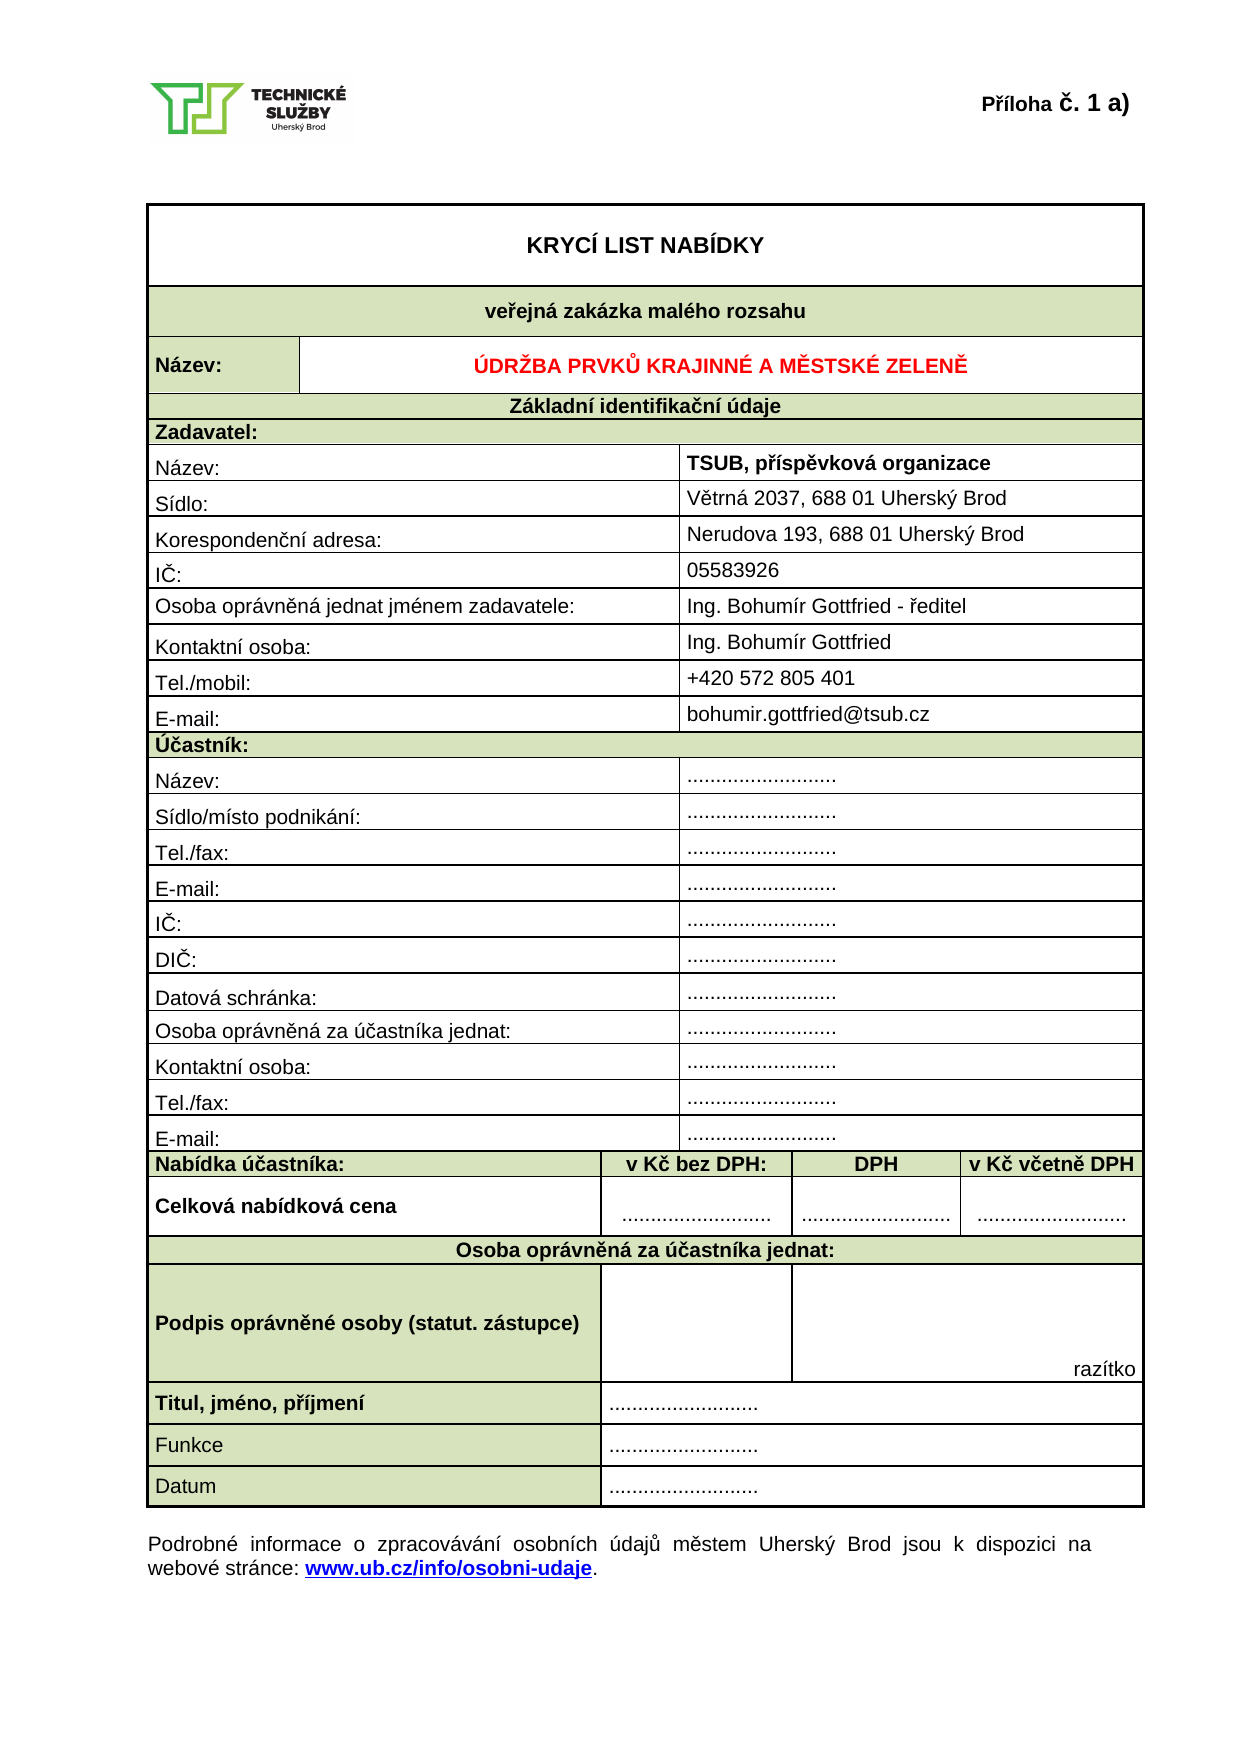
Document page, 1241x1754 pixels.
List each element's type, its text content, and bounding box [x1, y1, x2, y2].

table_cell Nerudova 193, 688 01 Uherský Brod [680, 517, 1142, 551]
table_cell Ing. Bohumír Gottfried [680, 625, 1142, 659]
table_cell Název: [149, 758, 679, 792]
table_cell v Kč bez DPH: [602, 1152, 791, 1176]
table_header KRYCÍ LIST NABÍDKY [149, 206, 1142, 285]
picture [147, 73, 354, 146]
table_cell .......................... [680, 758, 1142, 792]
table_cell Funkce [149, 1425, 600, 1465]
table_cell Celková nabídková cena [149, 1177, 600, 1235]
table_cell .......................... [680, 794, 1142, 828]
table_cell +420 572 805 401 [680, 661, 1142, 695]
table_cell IČ: [149, 902, 679, 936]
table_cell Zadavatel: [149, 420, 1142, 443]
table_cell .......................... [602, 1467, 1142, 1505]
table_cell Titul, jméno, příjmení [149, 1383, 600, 1423]
table_cell Datum [149, 1467, 600, 1505]
table_cell Název: [149, 445, 679, 479]
table_cell .......................... [680, 830, 1142, 864]
table_cell .......................... [602, 1425, 1142, 1465]
table_cell Nabídka účastníka: [149, 1152, 600, 1176]
table_cell Kontaktní osoba: [149, 625, 679, 659]
table_cell .......................... [680, 902, 1142, 936]
table_cell Datová schránka: [149, 974, 679, 1010]
table_cell .......................... [680, 1044, 1142, 1078]
table_cell DIČ: [149, 938, 679, 972]
table_cell v Kč včetně DPH [961, 1152, 1142, 1176]
table_cell .......................... [680, 974, 1142, 1010]
table_cell .......................... [793, 1177, 960, 1235]
table_cell Tel./fax: [149, 1080, 679, 1114]
table_cell Kontaktní osoba: [149, 1044, 679, 1078]
table_cell .......................... [602, 1383, 1142, 1423]
table_cell bohumir.gottfried@tsub.cz [680, 697, 1142, 731]
table_cell TSUB, příspěvková organizace [680, 445, 1142, 479]
table_cell Tel./fax: [149, 830, 679, 864]
table_cell razítko [793, 1265, 1142, 1381]
table_cell Korespondenční adresa: [149, 517, 679, 551]
table_cell Osoba oprávněná za účastníka jednat: [149, 1237, 1142, 1263]
table_cell E-mail: [149, 697, 679, 731]
table_cell DPH [793, 1152, 960, 1176]
table_cell .......................... [680, 1080, 1142, 1114]
table_cell IČ: [149, 553, 679, 587]
table_cell veřejná zakázka malého rozsahu [149, 287, 1142, 336]
table_cell Sídlo: [149, 481, 679, 515]
table_cell E-mail: [149, 866, 679, 900]
table_cell Osoba oprávněná jednat jménem zadavatele: [149, 589, 679, 623]
table_cell Tel./mobil: [149, 661, 679, 695]
table_cell Účastník: [149, 733, 1142, 757]
table_cell E-mail: [149, 1116, 679, 1150]
table_cell Větrná 2037, 688 01 Uherský Brod [680, 481, 1142, 515]
table_cell Podpis oprávněné osoby (statut. zástupce) [149, 1265, 600, 1381]
table_cell .......................... [680, 1011, 1142, 1042]
table_cell Základní identifikační údaje [149, 394, 1142, 418]
table_cell .......................... [602, 1177, 791, 1235]
table_cell 05583926 [680, 553, 1142, 587]
table_cell .......................... [961, 1177, 1142, 1235]
table_cell [602, 1265, 791, 1381]
table_cell Ing. Bohumír Gottfried - ředitel [680, 589, 1142, 623]
text Podrobné informace o zpracovávání osobních údajů městem Uherský Brod jsou k dispozici na webové stránce: www.ub.cz/info/osobni-udaje. [148, 1532, 1092, 1580]
table_cell Osoba oprávněná za účastníka jednat: [149, 1011, 679, 1042]
table_cell .......................... [680, 866, 1142, 900]
table_cell Název: [149, 337, 299, 392]
table_cell .......................... [680, 938, 1142, 972]
table_cell Sídlo/místo podnikání: [149, 794, 679, 828]
table_cell .......................... [680, 1116, 1142, 1150]
table_cell údržba prvků krajinné a městské zeleně [300, 337, 1142, 392]
